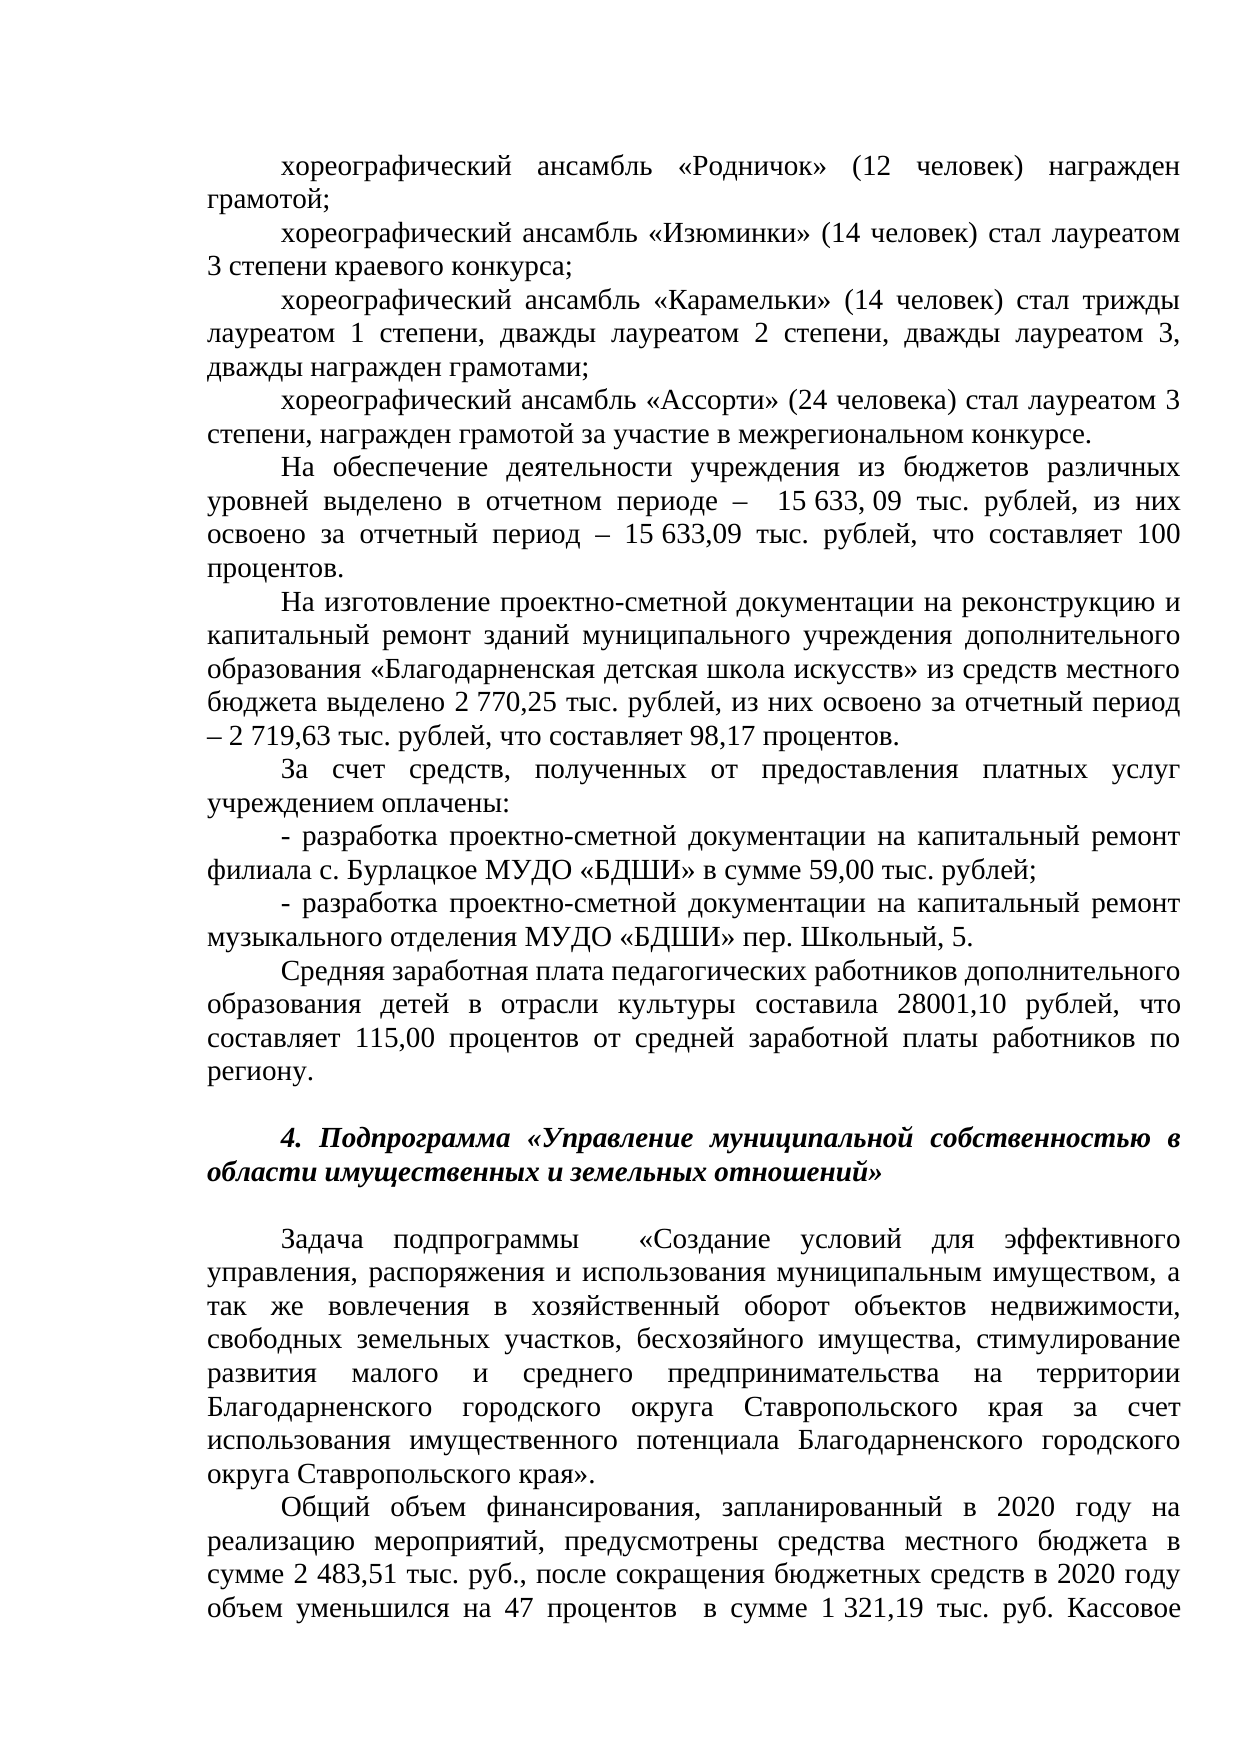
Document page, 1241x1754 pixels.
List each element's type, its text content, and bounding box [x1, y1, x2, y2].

text - разработка проектно-сметной документации на капитальный ремонт филиала с. Бурлацкое МУДО «БДШИ» в сумме 59,00 тыс. рублей; [207, 818, 1181, 886]
text хореографический ансамбль «Ассорти» (24 человека) стал лауреатом 3 степени, награжден грамотой за участие в межрегиональном конкурсе. [207, 382, 1181, 449]
text За счет средств, полученных от предоставления платных услуг учреждением оплачены: [207, 751, 1181, 818]
text На обеспечение деятельности учреждения из бюджетов различных уровней выделено в отчетном периоде – 15 633, 09 тыс. рублей, из них освоено за отчетный период – 15 633,09 тыс. рублей, что составляет 100 процентов. [207, 449, 1181, 584]
text Средняя заработная плата педагогических работников дополнительного образования детей в отрасли культуры составила 28001,10 рублей, что составляет 115,00 процентов от средней заработной платы работников по региону. [207, 953, 1181, 1087]
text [207, 1489, 1181, 1623]
text хореографический ансамбль «Изюминки» (14 человек) стал лауреатом 3 степени краевого конкурса; [207, 215, 1181, 282]
text Задача подпрограммы «Создание условий для эффективного управления, распоряжения и использования муниципальным имуществом, а так же вовлечения в хозяйственный оборот объектов недвижимости, свободных земельных участков, бесхозяйного имущества, стимулирование развития малого и среднего предпринимательства на территории Благодарненского городского округа Ставропольского края за счет использования имущественного потенциала Благодарненского городского округа Ставропольского края». [207, 1221, 1181, 1489]
text - разработка проектно-сметной документации на капитальный ремонт музыкального отделения МУДО «БДШИ» пер. Школьный, 5. [207, 886, 1181, 953]
text 4. Подпрограмма «Управление муниципальной собственностью в области имущественных и земельных отношений» [207, 1120, 1181, 1187]
text хореографический ансамбль «Карамельки» (14 человек) стал трижды лауреатом 1 степени, дважды лауреатом 2 степени, дважды лауреатом 3, дважды награжден грамотами; [207, 282, 1181, 382]
text На изготовление проектно-сметной документации на реконструкцию и капитальный ремонт зданий муниципального учреждения дополнительного образования «Благодарненская детская школа искусств» из средств местного бюджета выделено 2 770,25 тыс. рублей, из них освоено за отчетный период – 2 719,63 тыс. рублей, что составляет 98,17 процентов. [207, 584, 1181, 751]
text хореографический ансамбль «Родничок» (12 человек) награжден грамотой; [207, 148, 1181, 215]
